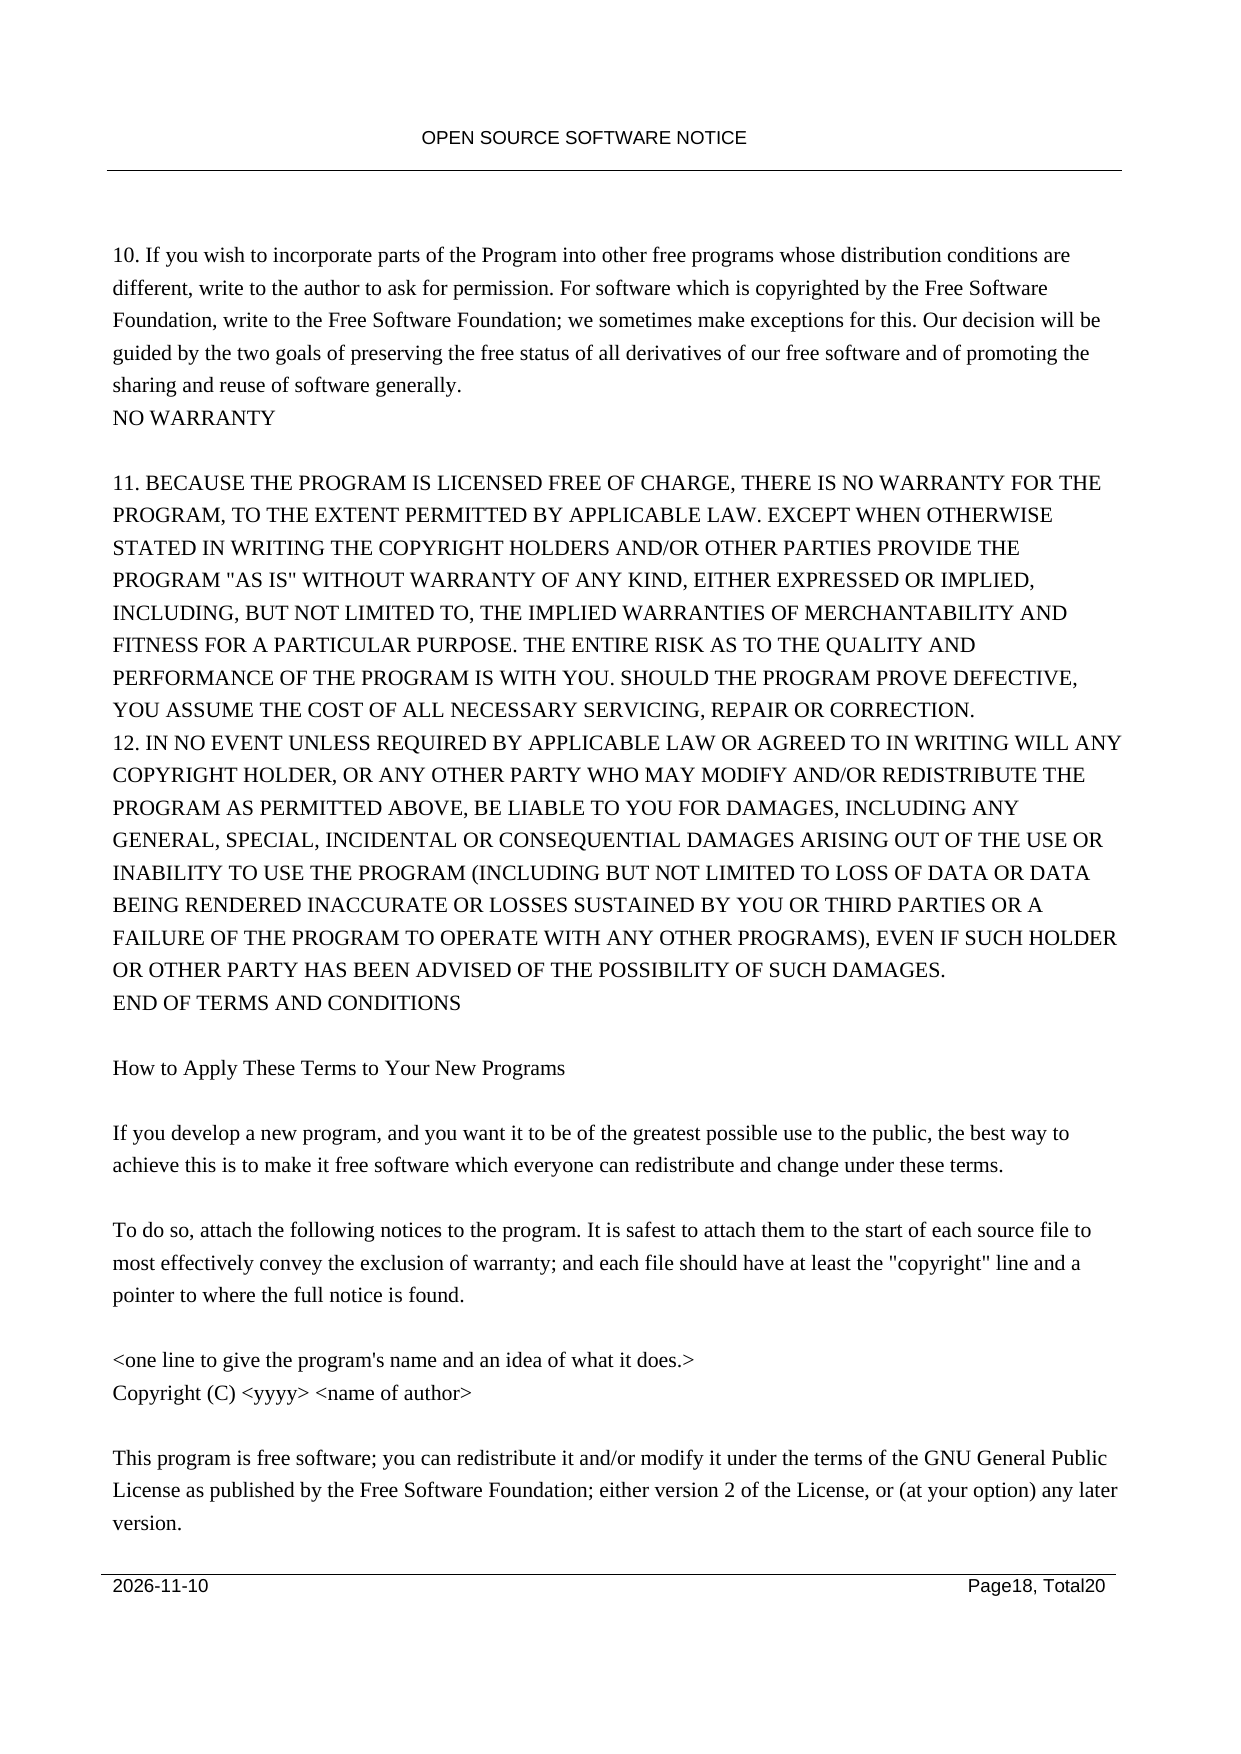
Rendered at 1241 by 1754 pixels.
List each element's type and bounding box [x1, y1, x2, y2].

text [112, 206, 1128, 1539]
